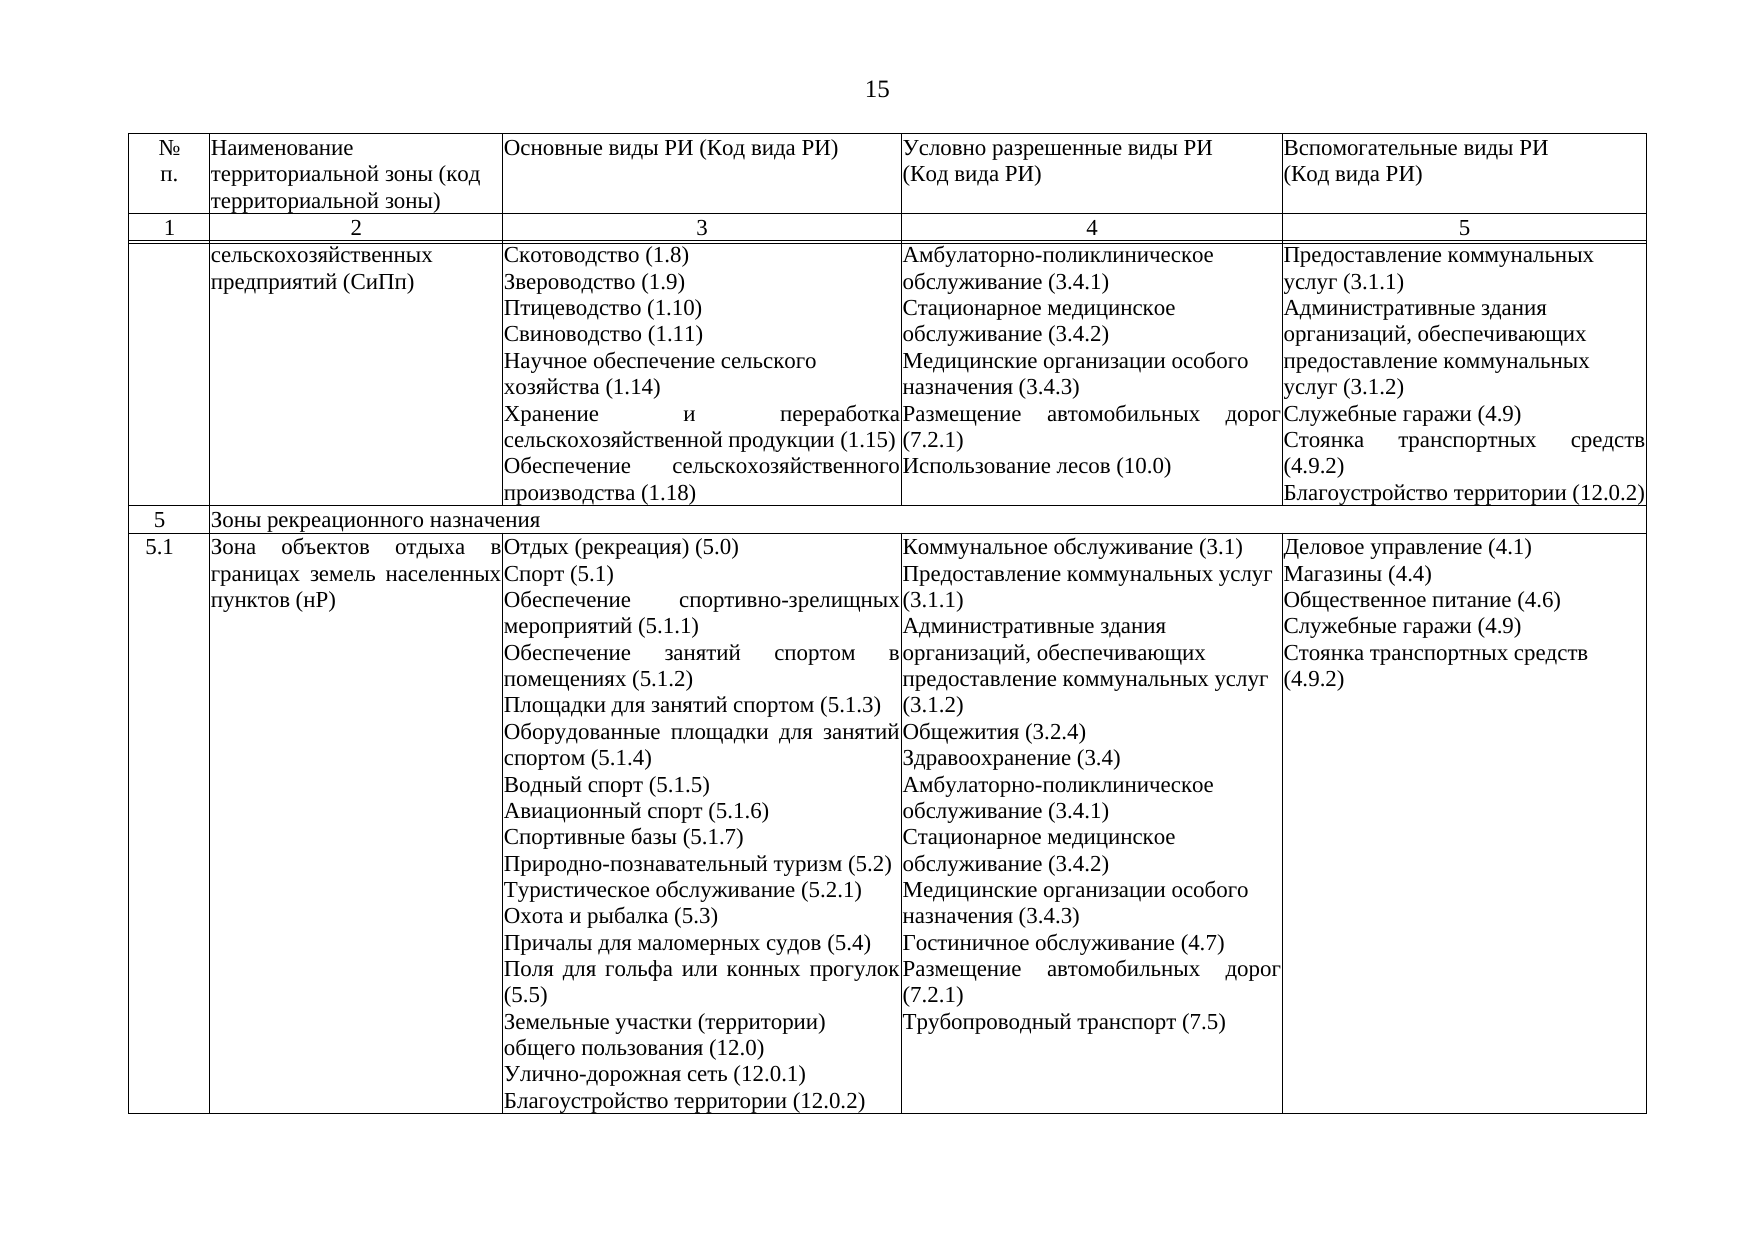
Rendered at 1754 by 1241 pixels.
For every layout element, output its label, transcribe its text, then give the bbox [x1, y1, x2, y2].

table_header Условно разрешенные виды РИ (Код вида РИ) [902, 134, 1282, 213]
table_cell [129, 506, 209, 532]
table_cell 5 [1283, 214, 1646, 240]
table_cell [129, 244, 209, 505]
table_header Основные виды РИ (Код вида РИ) [503, 134, 901, 213]
table_cell Отдых (рекреация) (5.0) Спорт (5.1) Обеспечение спортивно-зрелищных мероприятий (5.1.1) Обеспечение занятий спортом в помещениях (5.1.2) Площадки для занятий спортом (5.1.3) Оборудованные площадки для занятий спортом (5.1.4) Водный спорт (5.1.5) Авиационный спорт (5.1.6) Спортивные базы (5.1.7) Природно-познавательный туризм (5.2) Туристическое обслуживание (5.2.1) Охота и рыбалка (5.3) Причалы для маломерных судов (5.4) Поля для гольфа или конных прогулок (5.5) Земельные участки (территории) общего пользования (12.0) Улично-дорожная сеть (12.0.1) Благоустройство территории (12.0.2) [503, 534, 901, 1113]
table_cell 1 [129, 214, 209, 240]
table_header Наименование территориальной зоны (код территориальной зоны) [210, 134, 502, 213]
table_cell Зоны рекреационного назначения [210, 506, 1646, 532]
table_cell 4 [902, 214, 1282, 240]
table_cell Производственная зона сельскохозяйственных предприятий (СиПп) [210, 244, 502, 505]
table_cell Коммунальное обслуживание (3.1) Предоставление коммунальных услуг (3.1.1) Административные здания организаций, обеспечивающих предоставление коммунальных услуг (3.1.2) Общежития (3.2.4) Здравоохранение (3.4) Амбулаторно-поликлиническое обслуживание (3.4.1) Стационарное медицинское обслуживание (3.4.2) Медицинские организации особого назначения (3.4.3) Гостиничное обслуживание (4.7) Размещение автомобильных дорог (7.2.1) Трубопроводный транспорт (7.5) [902, 534, 1282, 1113]
table_cell [129, 534, 209, 1113]
table_cell 3 [503, 214, 901, 240]
table_header № п. [129, 134, 209, 213]
table_cell Зона объектов отдыха в границах земель населенных пунктов (нР) [210, 534, 502, 1113]
table_cell Деловое управление (4.1) Магазины (4.4) Общественное питание (4.6) Служебные гаражи (4.9) Стоянка транспортных средств (4.9.2) [1283, 534, 1646, 1113]
table_cell 2 [210, 214, 502, 240]
table_header Вспомогательные виды РИ (Код вида РИ) [1283, 134, 1646, 213]
